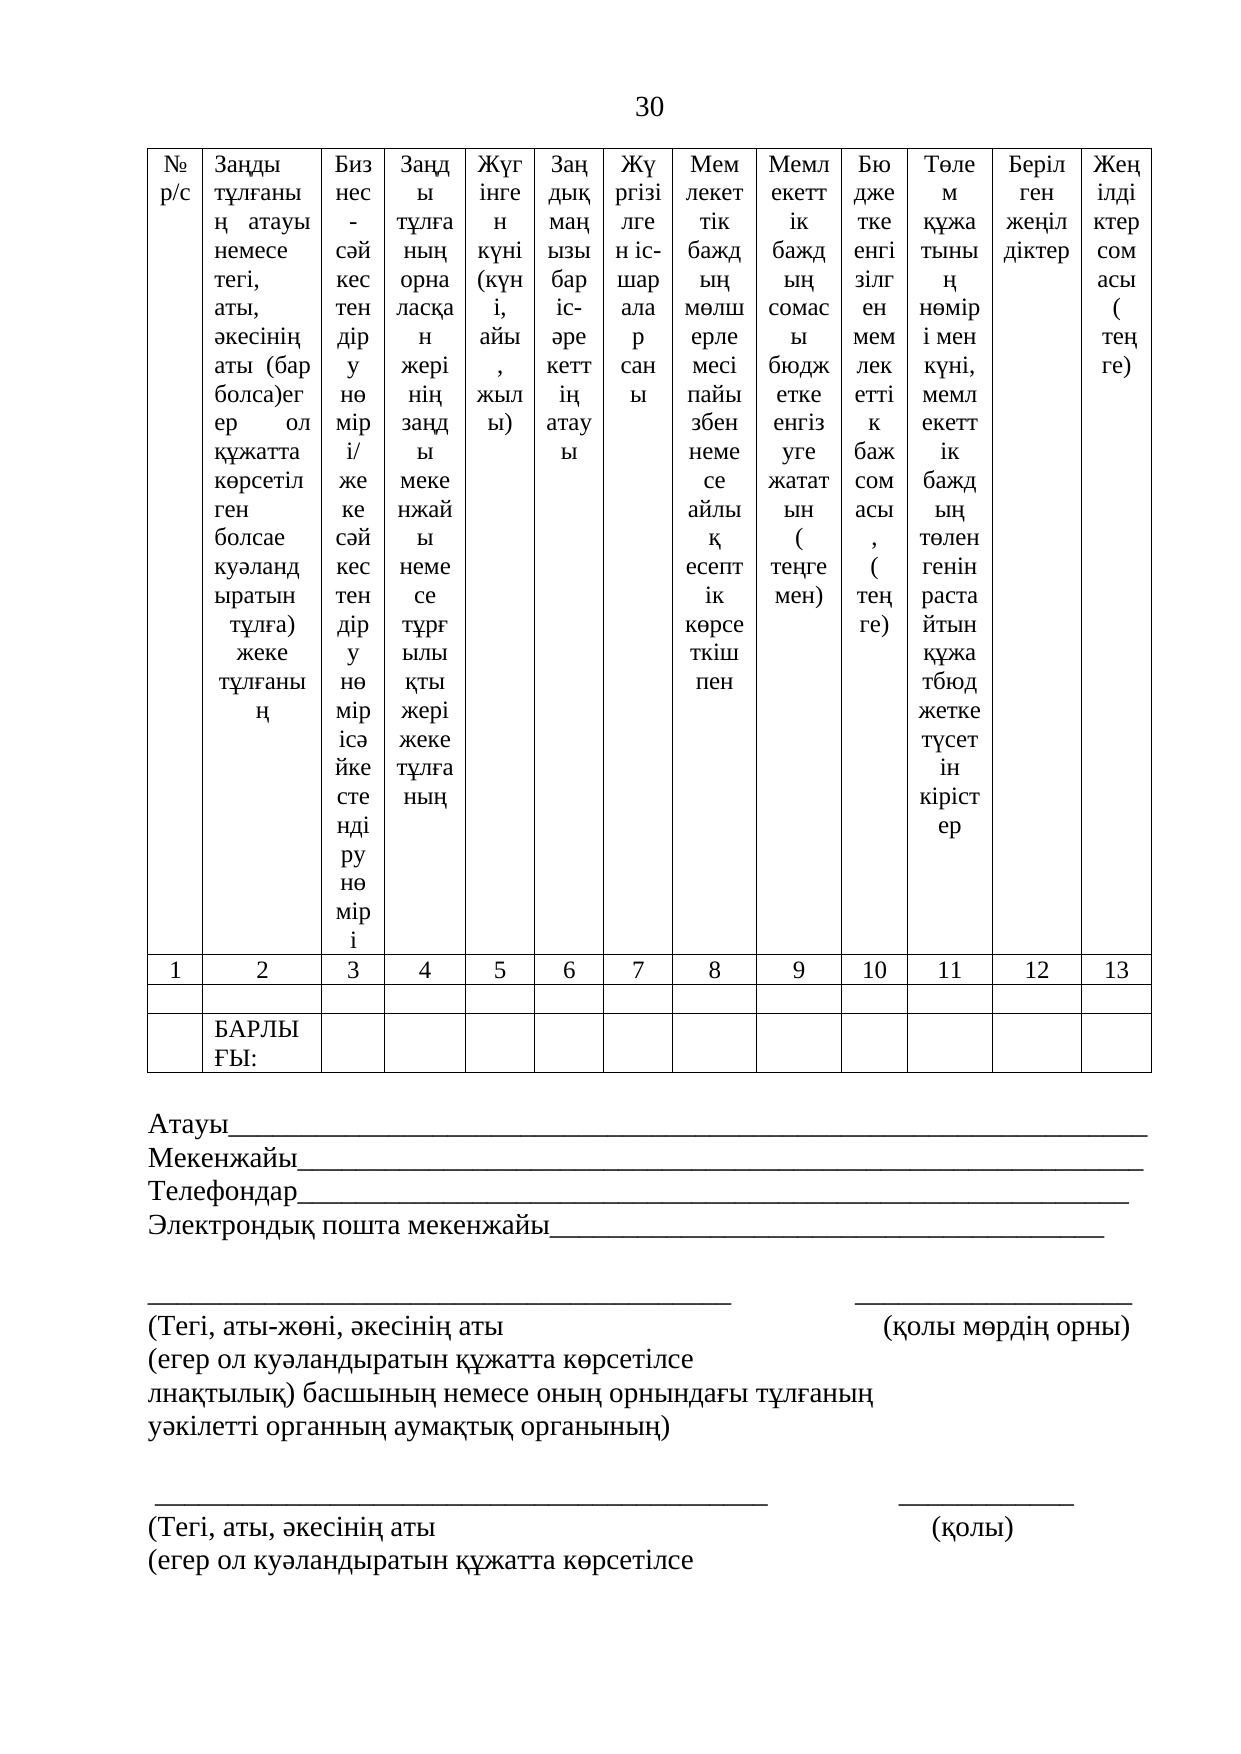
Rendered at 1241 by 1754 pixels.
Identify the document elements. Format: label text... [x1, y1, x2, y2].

table_cell 11 [908, 955, 992, 983]
table_header Жеңілдіктер сомасы ( теңге) [1082, 149, 1151, 954]
table_cell 10 [842, 955, 907, 983]
table_cell 2 [203, 955, 321, 983]
table_cell 13 [1082, 955, 1151, 983]
table_cell [757, 1014, 841, 1072]
table_cell [148, 985, 202, 1013]
table_cell 4 [385, 955, 465, 983]
table_cell 8 [673, 955, 756, 983]
table_cell [673, 1014, 756, 1072]
text Атауы_______________________________________________________________ [148, 1106, 1152, 1140]
table_cell [673, 985, 756, 1013]
table_cell [385, 1014, 465, 1072]
table_header Мемлекеттік баждың мөлшерлемесі пайызбен немесе айлық есептік көрсеткішпен [673, 149, 756, 954]
table_header Заңды тұлғаның орналасқан жерінің заңды мекенжайы немесе тұрғылықты жері жеке тұлғаның [385, 149, 465, 954]
text (егер ол куәландыратын құжатта көрсетілсе [148, 1542, 1152, 1576]
table_cell 7 [604, 955, 672, 983]
text ________________________________________ ___________________ [148, 1274, 1152, 1308]
table_cell [604, 1014, 672, 1072]
table_cell 3 [322, 955, 384, 983]
text лнақтылық) басшының немесе оның орнындағы тұлғаның [148, 1375, 1152, 1408]
table_cell [466, 1014, 534, 1072]
table_cell [842, 985, 907, 1013]
table_cell [842, 1014, 907, 1072]
table_header Бюджетке енгізілген мемлекеттік баж сомасы, (теңге) [842, 149, 907, 954]
text __________________________________________ ____________ [148, 1475, 1152, 1509]
table_cell [993, 1014, 1081, 1072]
table_cell [908, 1014, 992, 1072]
table_header Бизнес-сәйкестендіру нөмірі/ жеке сәйкестендіру нөмірісәйкестендіру нөмірі [322, 149, 384, 954]
table_cell [1082, 985, 1151, 1013]
table_cell [993, 985, 1081, 1013]
table_cell 6 [535, 955, 603, 983]
table_cell [908, 985, 992, 1013]
text (Тегі, аты-жөні, әкесінің аты (қолы мөрдің орны) [148, 1308, 1152, 1341]
table_cell [322, 1014, 384, 1072]
table_cell 5 [466, 955, 534, 983]
table_cell [535, 985, 603, 1013]
text Электрондық пошта мекенжайы______________________________________ [148, 1207, 1152, 1241]
text (Тегі, аты, әкесінің аты (қолы) [148, 1509, 1152, 1542]
table_cell [757, 985, 841, 1013]
table_cell [535, 1014, 603, 1072]
table_cell 12 [993, 955, 1081, 983]
table_cell [322, 985, 384, 1013]
table_cell БАРЛЫҒЫ: [203, 1014, 321, 1072]
table_header Төлем құжатының нөмірі мен күні, мемлекеттік баждың төленгенін растайтын құжатбюджетке түсетін кірістер [908, 149, 992, 954]
table_cell [148, 1014, 202, 1072]
table_cell [203, 985, 321, 1013]
text уәкілетті органның аумақтық органының) [148, 1408, 1152, 1442]
text Мекенжайы__________________________________________________________ [148, 1140, 1152, 1173]
table_cell 1 [148, 955, 202, 983]
text (егер ол куәландыратын құжатта көрсетілсе [148, 1341, 1152, 1375]
table_header Берілген жеңілдіктер [993, 149, 1081, 954]
text Телефондар_________________________________________________________ [148, 1173, 1152, 1207]
table_header № р/с [148, 149, 202, 954]
table_header Заңдық маңызы бар іс-әрекеттің атауы [535, 149, 603, 954]
table_cell 9 [757, 955, 841, 983]
table_header Заңды тұлғаның атауы немесе тегі, аты, әкесінің аты (бар болса)егер ол құжатта көрсетілген болсае куәландыратын тұлға) жеке тұлғаның [203, 149, 321, 954]
table_header Жүгінген күні (күні, айы, жылы) [466, 149, 534, 954]
table_cell [466, 985, 534, 1013]
table_header Мемлекеттік баждың сомасы бюджетке енгізуге жататын (теңгемен) [757, 149, 841, 954]
table_cell [385, 985, 465, 1013]
table_cell [604, 985, 672, 1013]
table_header Жүргізілген іс-шаралар саны [604, 149, 672, 954]
table_cell [1082, 1014, 1151, 1072]
